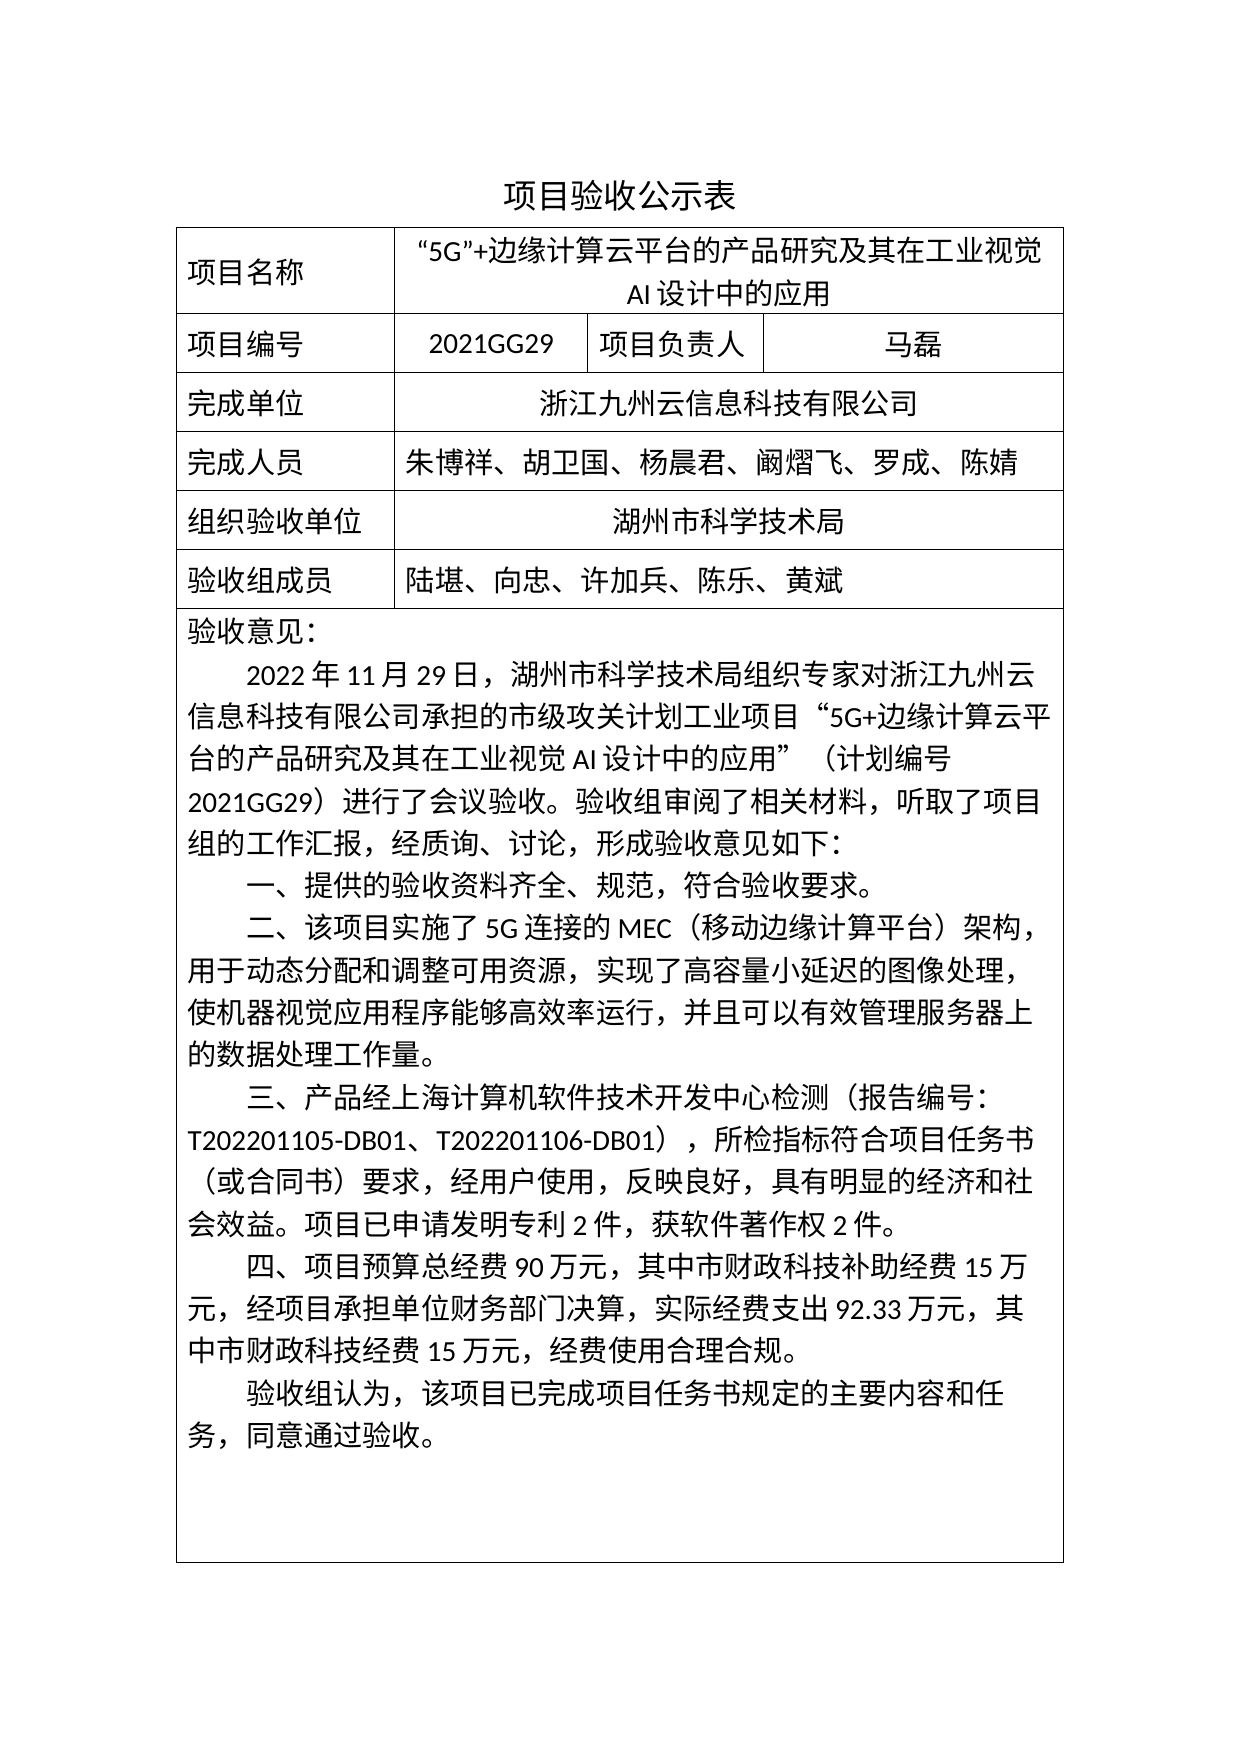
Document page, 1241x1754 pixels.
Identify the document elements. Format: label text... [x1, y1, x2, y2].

table_cell 组织验收单位 [177, 491, 394, 549]
table_header 项目名称 [177, 228, 394, 313]
table_cell 湖州市科学技术局 [395, 491, 1063, 549]
table_cell 完成人员 [177, 432, 394, 490]
table_cell 完成单位 [177, 373, 394, 431]
table_header “5G”+边缘计算云平台的产品研究及其在工业视觉AI设计中的应用 [395, 228, 1063, 313]
table_cell 陆堪、向忠、许加兵、陈乐、黄斌 [395, 550, 1063, 608]
table_cell 朱博祥、胡卫国、杨晨君、阚熠飞、罗成、陈婧 [395, 432, 1063, 490]
table_cell 马磊 [764, 314, 1063, 372]
table_cell 2021GG29 [395, 314, 587, 372]
table_cell 项目负责人 [588, 314, 763, 372]
table_cell 验收组成员 [177, 550, 394, 608]
table_cell 项目编号 [177, 314, 394, 372]
text 项目验收公示表 [187, 162, 1053, 227]
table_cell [177, 609, 1063, 1562]
table_cell 浙江九州云信息科技有限公司 [395, 373, 1063, 431]
